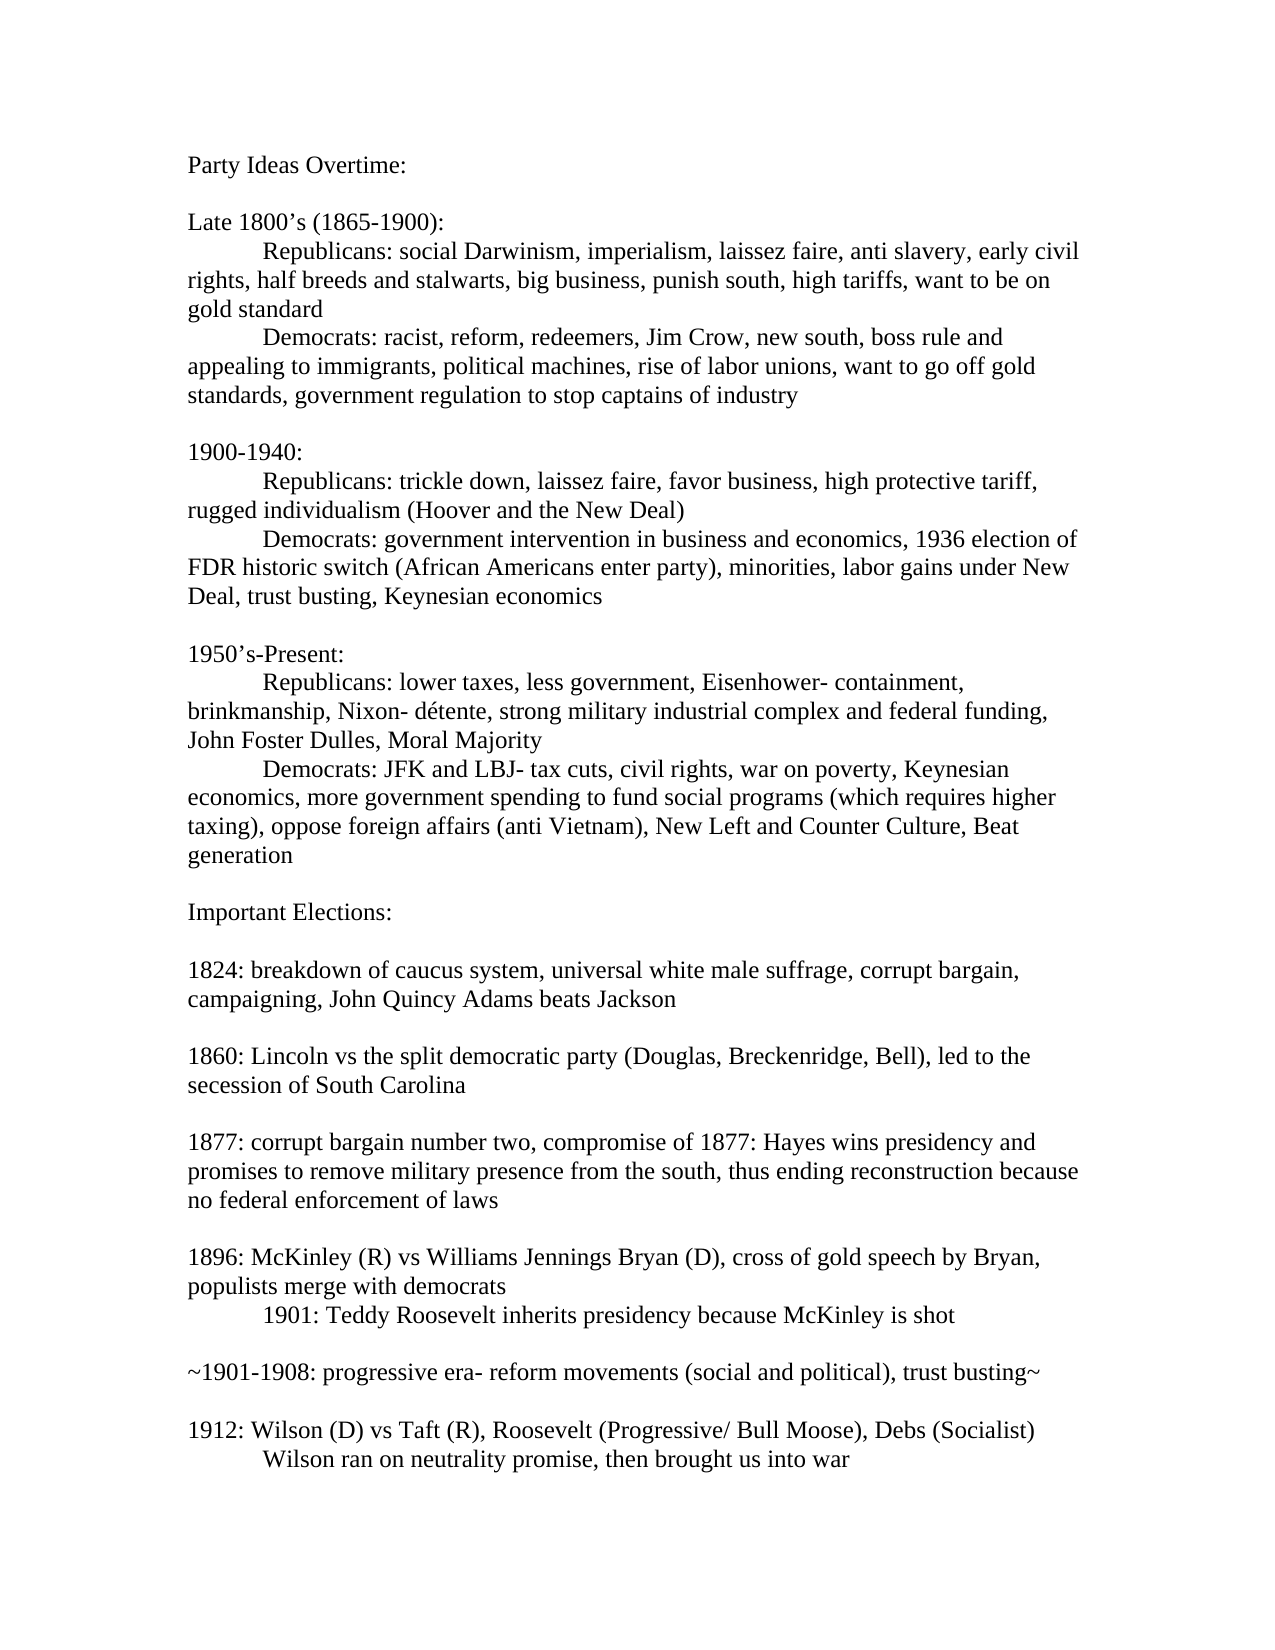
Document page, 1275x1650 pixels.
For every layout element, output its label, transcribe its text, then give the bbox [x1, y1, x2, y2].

text 1896: McKinley (R) vs Williams Jennings Bryan (D), cross of gold speech by Bryan, populists merge with democrats [187, 1242, 1087, 1300]
text Republicans: social Darwinism, imperialism, laissez faire, anti slavery, early civil rights, half breeds and stalwarts, big business, punish south, high tariffs, want to be on gold standard [187, 236, 1087, 322]
text 1912: Wilson (D) vs Taft (R), Roosevelt (Progressive/ Bull Moose), Debs (Socialist) [187, 1415, 1087, 1444]
text ~1901-1908: progressive era- reform movements (social and political), trust busting~ [187, 1357, 1087, 1386]
text Late 1800’s (1865-1900): [187, 207, 1087, 236]
text Wilson ran on neutrality promise, then brought us into war [187, 1444, 1087, 1472]
text Democrats: government intervention in business and economics, 1936 election of FDR historic switch (African Americans enter party), minorities, labor gains under New Deal, trust busting, Keynesian economics [187, 524, 1087, 610]
text Democrats: JFK and LBJ- tax cuts, civil rights, war on poverty, Keynesian economics, more government spending to fund social programs (which requires higher taxing), oppose foreign affairs (anti Vietnam), New Left and Counter Culture, Beat generation [187, 754, 1087, 869]
text 1901: Teddy Roosevelt inherits presidency because McKinley is shot [187, 1300, 1087, 1329]
text Republicans: lower taxes, less government, Eisenhower- containment, brinkmanship, Nixon- détente, strong military industrial complex and federal funding, John Foster Dulles, Moral Majority [187, 667, 1087, 754]
text Important Elections: [187, 897, 1087, 926]
text Democrats: racist, reform, redeemers, Jim Crow, new south, boss rule and appealing to immigrants, political machines, rise of labor unions, want to go off gold standards, government regulation to stop captains of industry [187, 322, 1087, 409]
text Republicans: trickle down, laissez faire, favor business, high protective tariff, rugged individualism (Hoover and the New Deal) [187, 466, 1087, 524]
text 1860: Lincoln vs the split democratic party (Douglas, Breckenridge, Bell), led to the secession of South Carolina [187, 1041, 1087, 1099]
text 1824: breakdown of caucus system, universal white male suffrage, corrupt bargain, campaigning, John Quincy Adams beats Jackson [187, 955, 1087, 1012]
text 1900-1940: [187, 437, 1087, 466]
text Party Ideas Overtime: [187, 150, 1087, 179]
text 1877: corrupt bargain number two, compromise of 1877: Hayes wins presidency and promises to remove military presence from the south, thus ending reconstruction because no federal enforcement of laws [187, 1127, 1087, 1214]
text 1950’s-Present: [187, 639, 1087, 667]
